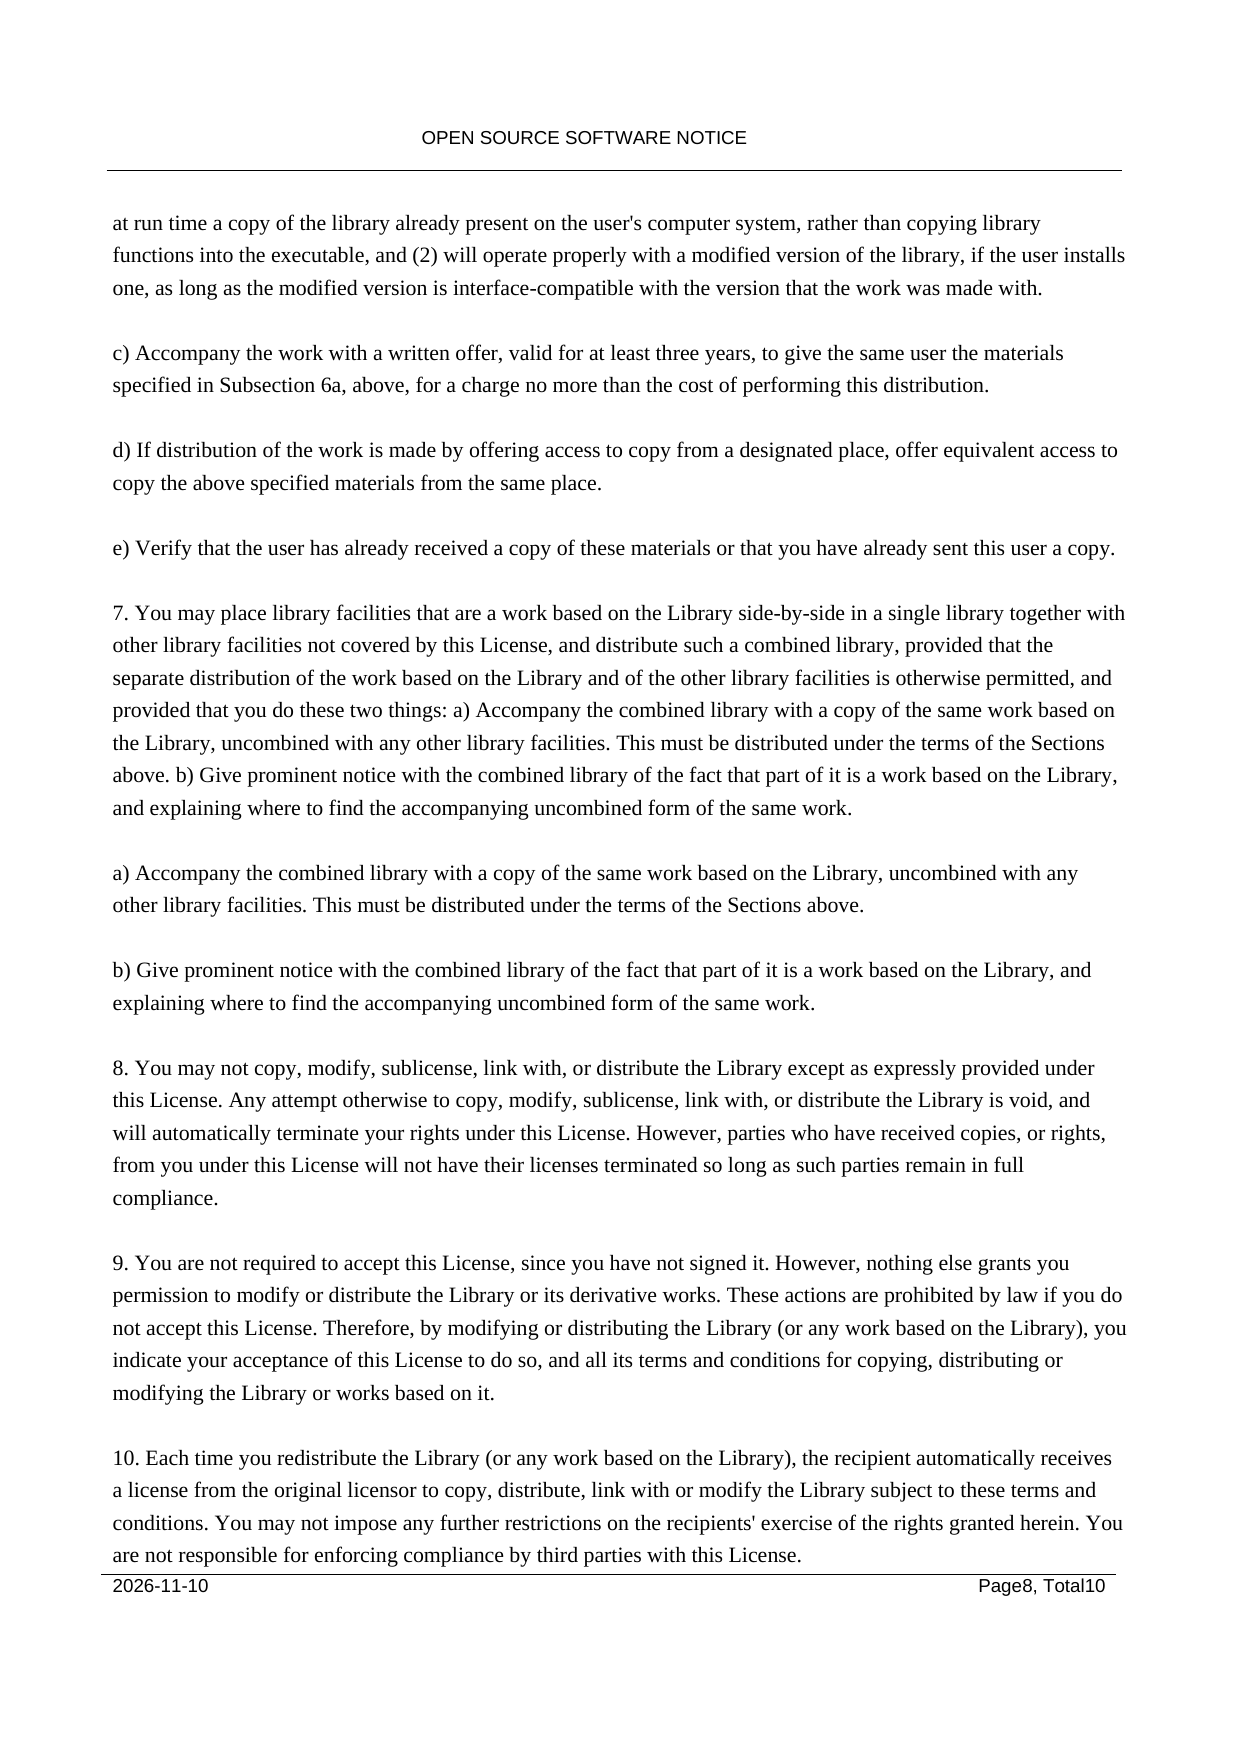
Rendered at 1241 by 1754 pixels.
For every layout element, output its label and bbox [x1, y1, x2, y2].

text [112, 206, 1128, 1571]
